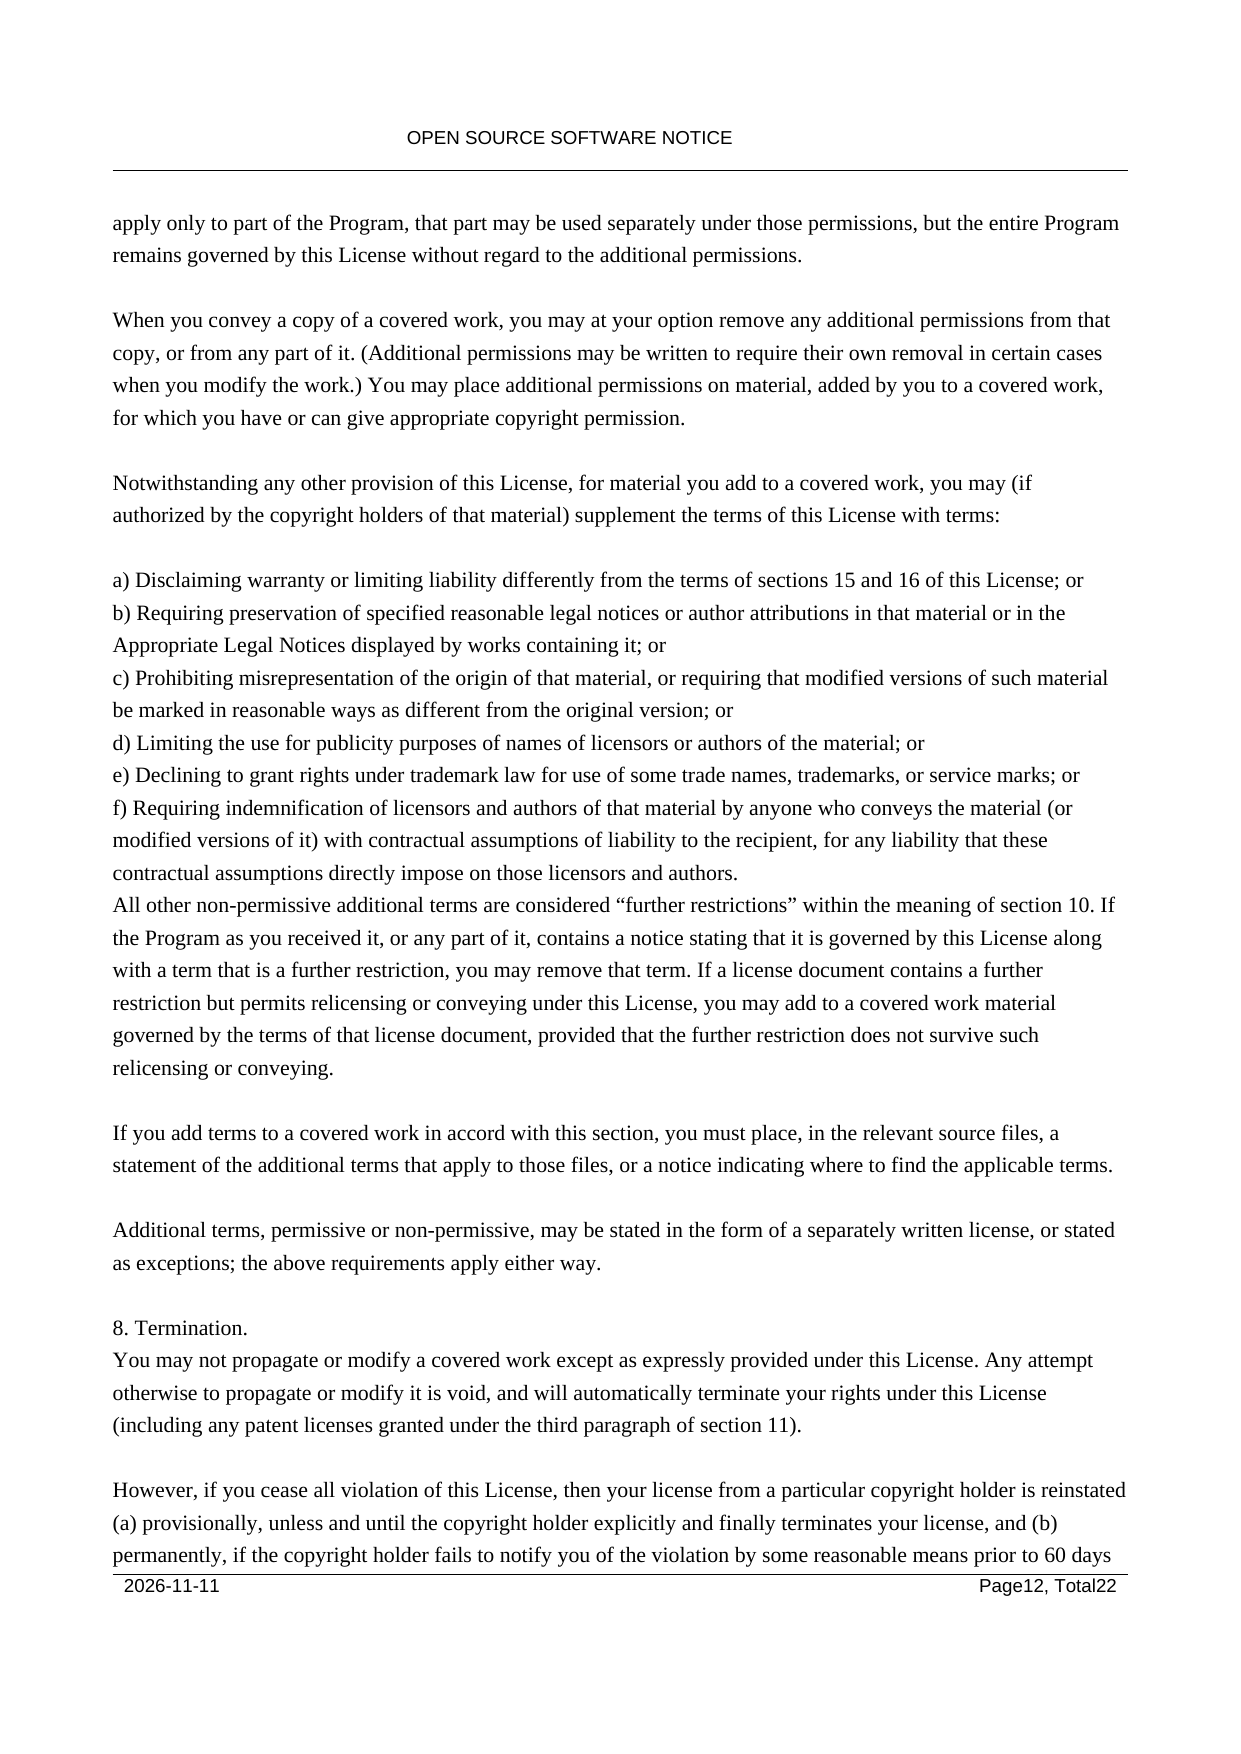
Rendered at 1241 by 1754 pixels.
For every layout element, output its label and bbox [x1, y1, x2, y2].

text [112, 206, 1128, 1571]
